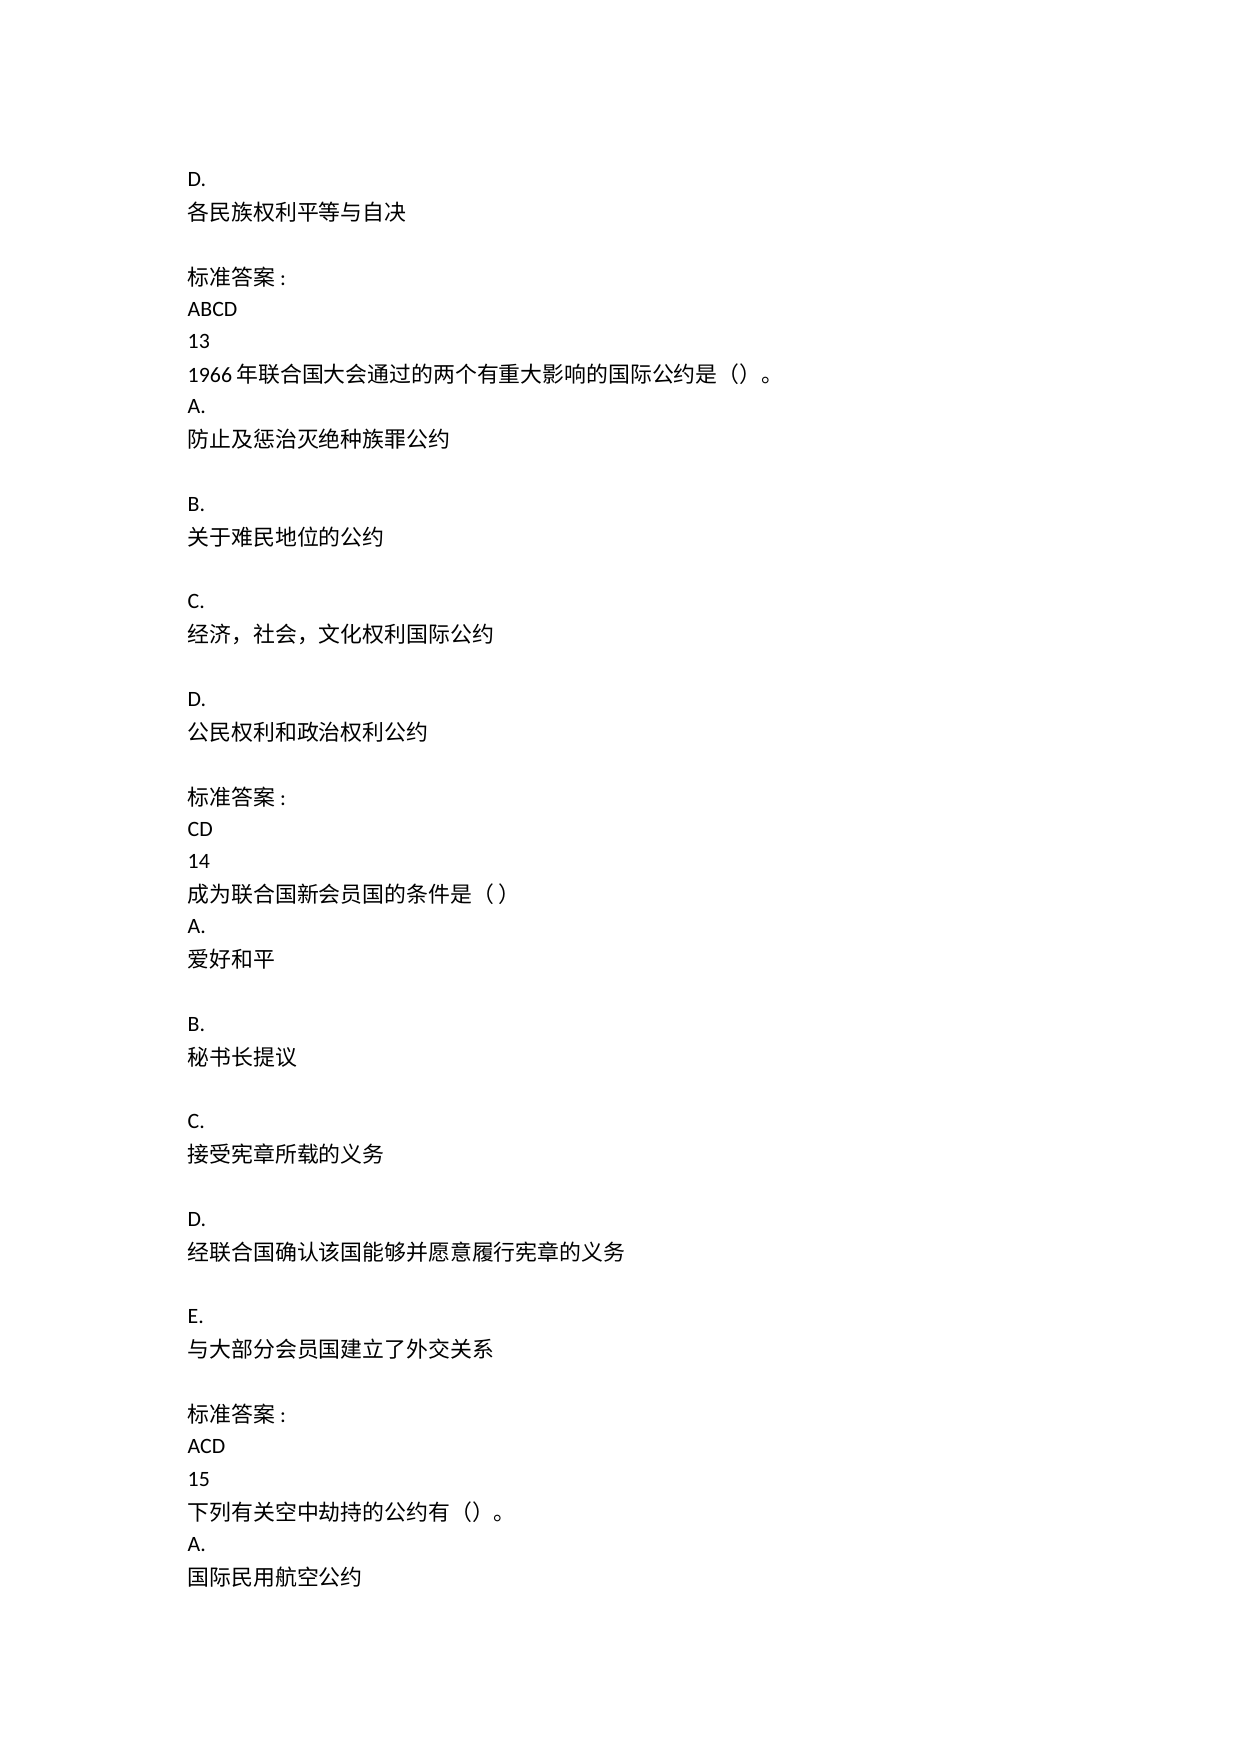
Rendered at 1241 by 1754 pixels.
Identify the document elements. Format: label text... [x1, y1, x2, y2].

text ACD [187, 1429, 1053, 1462]
text 1966年联合国大会通过的两个有重大影响的国际公约是（）。 [187, 357, 1053, 389]
text 公民权利和政治权利公约 [187, 714, 1053, 747]
text 秘书长提议 [187, 1039, 1053, 1072]
text 关于难民地位的公约 [187, 519, 1053, 552]
text C. [187, 1104, 1053, 1137]
text D. [187, 1202, 1053, 1234]
text 13 [187, 324, 1053, 357]
text 标准答案 : [187, 1397, 1053, 1429]
text A. [187, 389, 1053, 422]
text 14 [187, 844, 1053, 877]
text D. [187, 162, 1053, 194]
text E. [187, 1299, 1053, 1332]
text C. [187, 584, 1053, 617]
text 经联合国确认该国能够并愿意履行宪章的义务 [187, 1234, 1053, 1267]
text A. [187, 909, 1053, 942]
text 国际民用航空公约 [187, 1559, 1053, 1592]
text CD [187, 812, 1053, 844]
text 标准答案 : [187, 779, 1053, 812]
text 爱好和平 [187, 942, 1053, 974]
text 接受宪章所载的义务 [187, 1137, 1053, 1169]
text 防止及惩治灭绝种族罪公约 [187, 422, 1053, 454]
text A. [187, 1527, 1053, 1559]
text D. [187, 682, 1053, 714]
text 15 [187, 1462, 1053, 1494]
text 下列有关空中劫持的公约有（）。 [187, 1494, 1053, 1527]
text 与大部分会员国建立了外交关系 [187, 1332, 1053, 1364]
text 标准答案 : [187, 259, 1053, 292]
text 各民族权利平等与自决 [187, 194, 1053, 227]
text ABCD [187, 292, 1053, 324]
text 经济，社会，文化权利国际公约 [187, 617, 1053, 649]
text B. [187, 1007, 1053, 1039]
text 成为联合国新会员国的条件是（ ） [187, 877, 1053, 909]
text B. [187, 487, 1053, 519]
